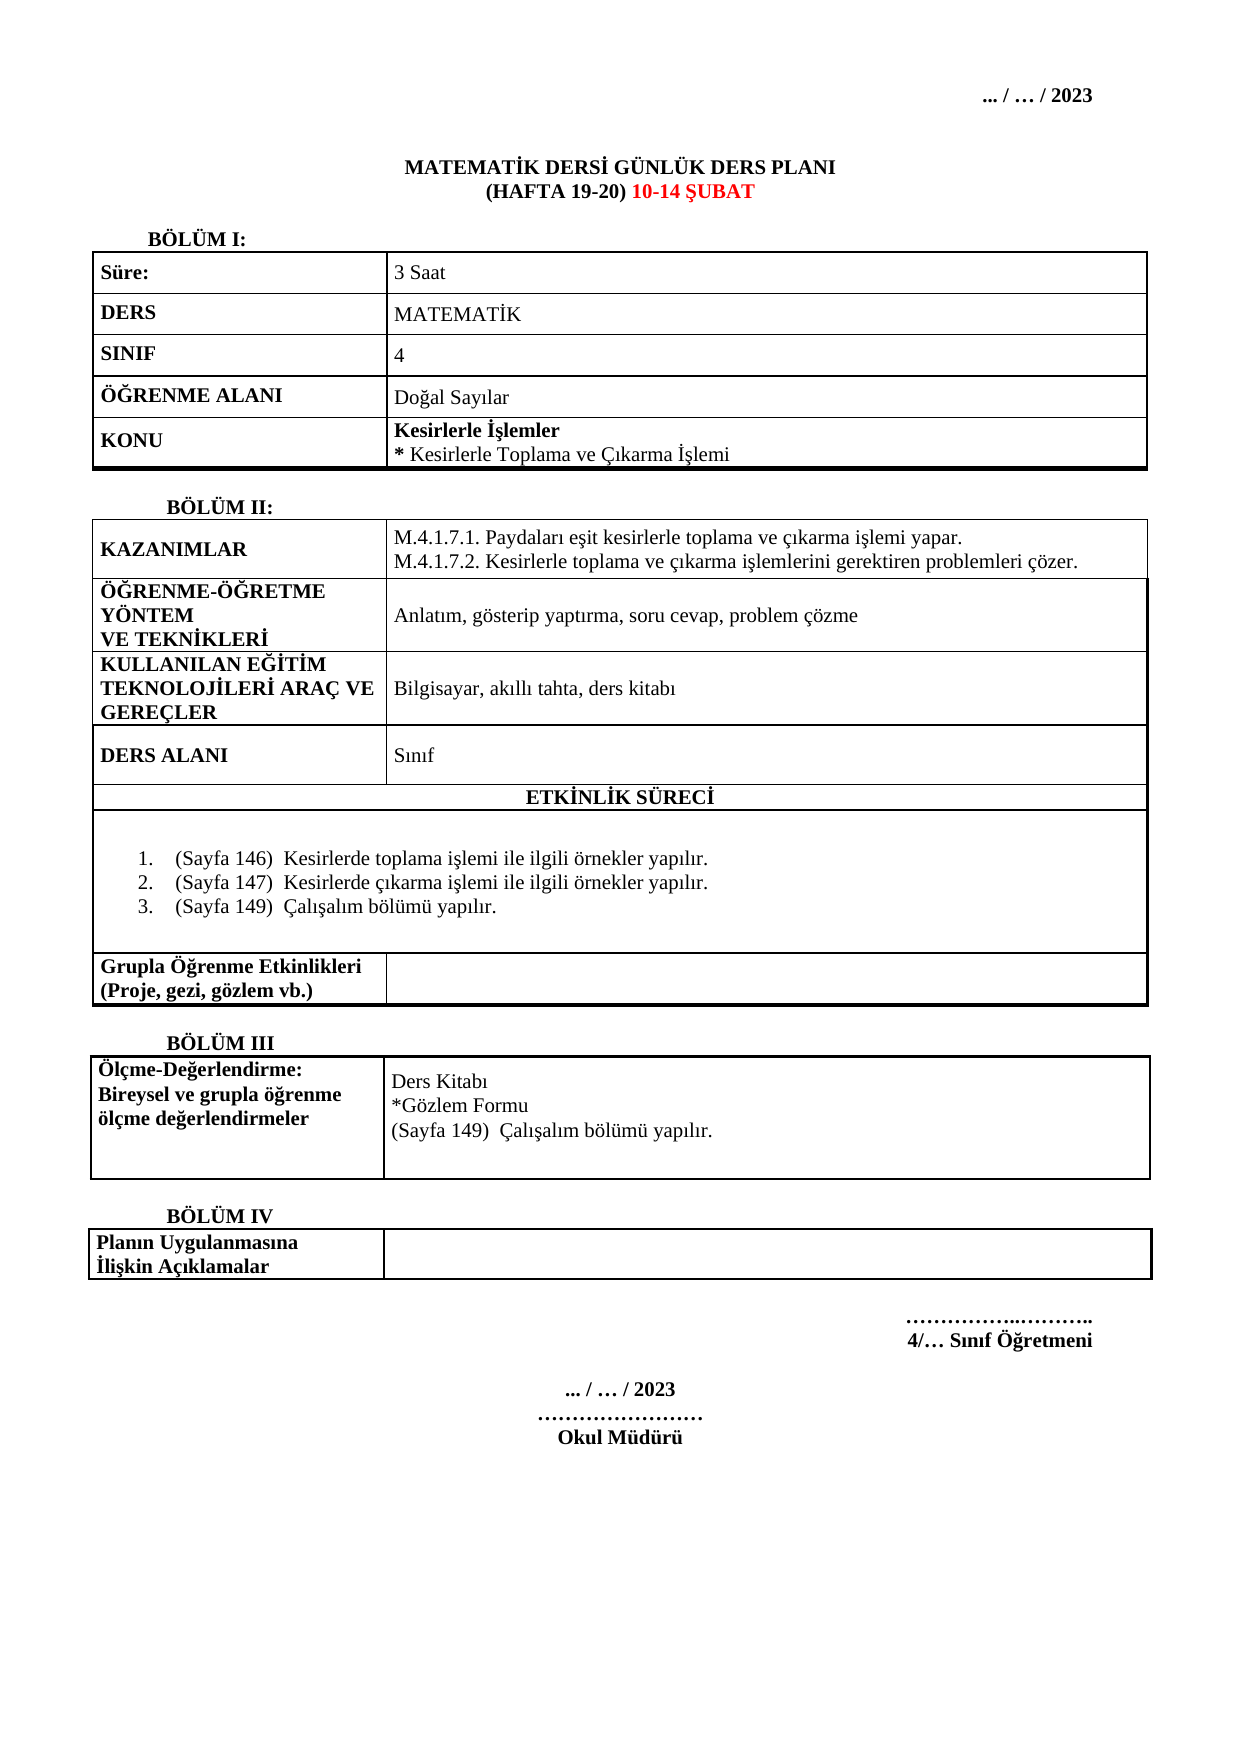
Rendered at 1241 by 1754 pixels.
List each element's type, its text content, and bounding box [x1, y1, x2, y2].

table_header M.4.1.7.1. Paydaları eşit kesirlerle toplama ve çıkarma işlemi yapar. M.4.1.7.2. Kesirlerle toplama ve çıkarma işlemlerini gerektiren problemleri çözer. [387, 520, 1147, 578]
table_cell (Sayfa 146) Kesirlerde toplama işlemi ile ilgili örnekler yapılır. (Sayfa 147) Kesirlerde çıkarma işlemi ile ilgili örnekler yapılır. (Sayfa 149) Çalışalım bölümü yapılır. [94, 811, 1146, 952]
table_cell SINIF [94, 335, 386, 375]
text (HAFTA 19-20) 10-14 ŞUBAT [148, 179, 1092, 203]
table_cell Anlatım, gösterip yaptırma, soru cevap, problem çözme [387, 579, 1146, 651]
text BÖLÜM II: [148, 495, 1092, 519]
text 4/… Sınıf Öğretmeni [148, 1328, 1092, 1352]
table_header KAZANIMLAR [93, 520, 386, 578]
table_header Süre: [94, 253, 386, 292]
table_header Planın Uygulanmasına İlişkin Açıklamalar [90, 1230, 383, 1278]
table_cell MATEMATİK [388, 294, 1146, 334]
subtitle BÖLÜM III [148, 1031, 1092, 1055]
text BÖLÜM I: [148, 227, 1092, 251]
table_cell DERS ALANI [94, 726, 386, 783]
table_cell ÖĞRENME-ÖĞRETME YÖNTEM VE TEKNİKLERİ [93, 579, 386, 651]
subtitle BÖLÜM IV [148, 1204, 1092, 1228]
text MATEMATİK DERSİ GÜNLÜK DERS PLANI [148, 155, 1092, 179]
table_cell ÖĞRENME ALANI [94, 377, 386, 417]
table_header [385, 1230, 1150, 1278]
table_cell Kesirlerle İşlemler * Kesirlerle Toplama ve Çıkarma İşlemi [388, 418, 1146, 466]
text ……………..……….. [148, 1304, 1092, 1328]
table_cell [387, 954, 1146, 1002]
text …………………… [148, 1401, 1092, 1424]
table_header 3 Saat [388, 253, 1146, 292]
table_cell 4 [388, 335, 1146, 375]
text ... / … / 2023 [148, 83, 1092, 107]
table_cell KULLANILAN EĞİTİM TEKNOLOJİLERİ ARAÇ VE GEREÇLER [93, 652, 386, 724]
table_cell Bilgisayar, akıllı tahta, ders kitabı [387, 652, 1146, 724]
table_cell Sınıf [387, 726, 1146, 783]
table_cell Doğal Sayılar [388, 377, 1146, 417]
text ... / … / 2023 [148, 1376, 1092, 1401]
table_cell ETKİNLİK SÜRECİ [94, 785, 1146, 809]
table_cell Grupla Öğrenme Etkinlikleri (Proje, gezi, gözlem vb.) [94, 954, 386, 1002]
table_header Ölçme-Değerlendirme: Bireysel ve grupla öğrenme ölçme değerlendirmeler [92, 1058, 383, 1178]
table_cell KONU [94, 418, 386, 466]
table_header Ders Kitabı *Gözlem Formu (Sayfa 149) Çalışalım bölümü yapılır. [385, 1058, 1149, 1178]
text Okul Müdürü [148, 1424, 1092, 1449]
table_cell DERS [94, 294, 386, 334]
